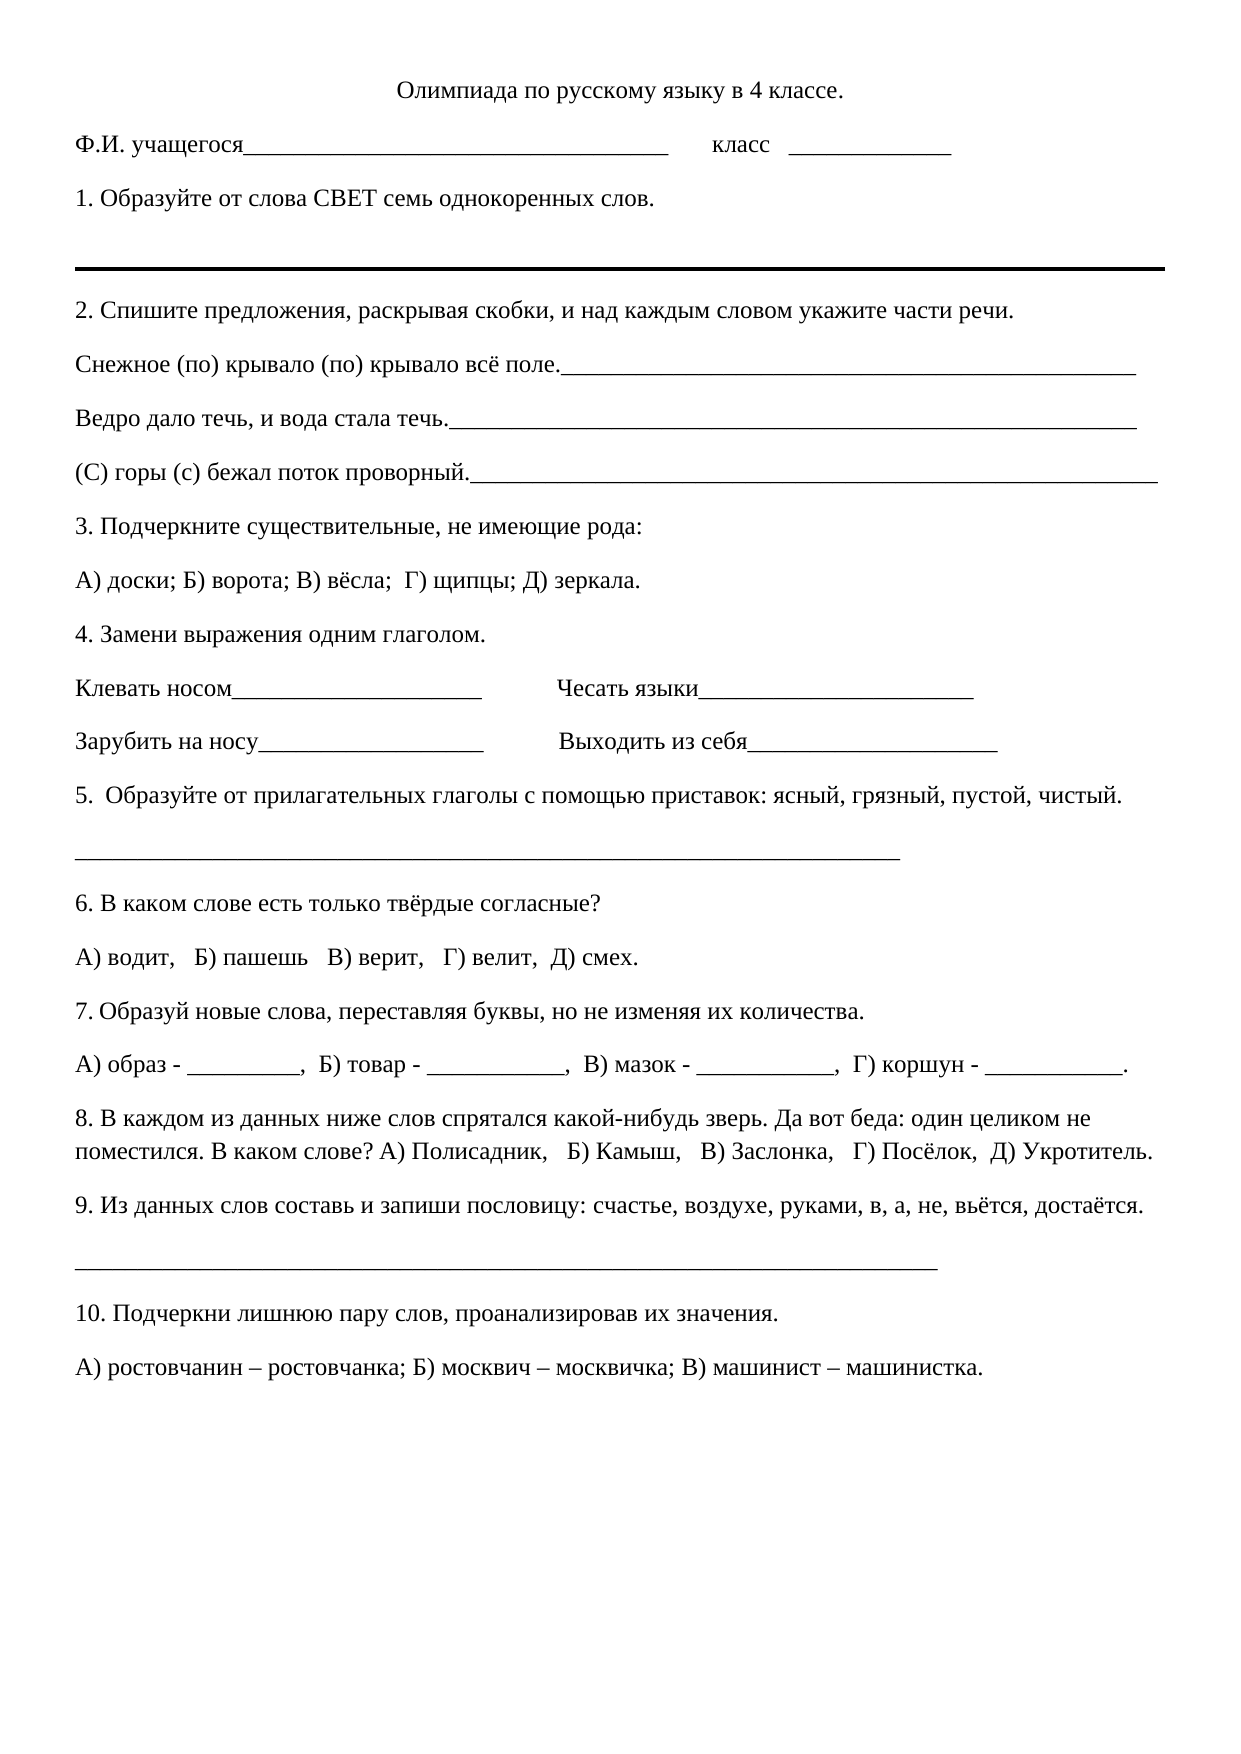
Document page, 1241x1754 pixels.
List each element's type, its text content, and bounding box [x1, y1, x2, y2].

text Зарубить на носу__________________ Выходить из себя____________________ [75, 726, 1165, 755]
text Снежное (по) крывало (по) крывало всё поле.______________________________________________ [75, 349, 1165, 378]
text Клевать носом____________________ Чесать языки______________________ [75, 673, 1165, 701]
text А) водит, Б) пашешь В) верит, Г) велит, Д) смех. [75, 942, 1165, 971]
text А) образ - _________, Б) товар - ___________, В) мазок - ___________, Г) коршун - ___________. [75, 1049, 1165, 1078]
text 9. Из данных слов составь и запиши пословицу: счастье, воздухе, руками, в, а, не, вьётся, достаётся. [75, 1191, 1165, 1219]
text 2. Спишите предложения, раскрывая скобки, и над каждым словом укажите части речи. [75, 296, 1165, 324]
text 7. Образуй новые слова, переставляя буквы, но не изменяя их количества. [75, 996, 1165, 1024]
text 3. Подчеркните существительные, не имеющие рода: [75, 511, 1165, 540]
text 6. В каком слове есть только твёрдые согласные? [75, 888, 1165, 917]
text Ведро дало течь, и вода стала течь._______________________________________________________ [75, 403, 1165, 432]
text 8. В каждом из данных ниже слов спрятался какой-нибудь зверь. Да вот беда: один целиком не поместился. В каком слове? А) Полисадник, Б) Камыш, В) Заслонка, Г) Посёлок, Д) Укротитель. [75, 1103, 1165, 1166]
text Олимпиада по русскому языку в 4 классе. [75, 75, 1165, 104]
text 10. Подчеркни лишнюю пару слов, проанализировав их значения. [75, 1298, 1165, 1327]
text 1. Образуйте от слова СВЕТ семь однокоренных слов. [75, 183, 1165, 211]
text 5. Образуйте от прилагательных глаголы с помощью приставок: ясный, грязный, пустой, чистый. [75, 780, 1165, 809]
text А) ростовчанин – ростовчанка; Б) москвич – москвичка; В) машинист – машинистка. [75, 1352, 1165, 1381]
text __________________________________________________________________ [75, 834, 1165, 863]
text _____________________________________________________________________ [75, 1244, 1165, 1273]
text (С) горы (с) бежал поток проворный._______________________________________________________ [75, 457, 1165, 486]
text Ф.И. учащегося__________________________________ класс _____________ [75, 129, 1165, 158]
text А) доски; Б) ворота; В) вёсла; Г) щипцы; Д) зеркала. [75, 565, 1165, 594]
text 4. Замени выражения одним глаголом. [75, 619, 1165, 647]
